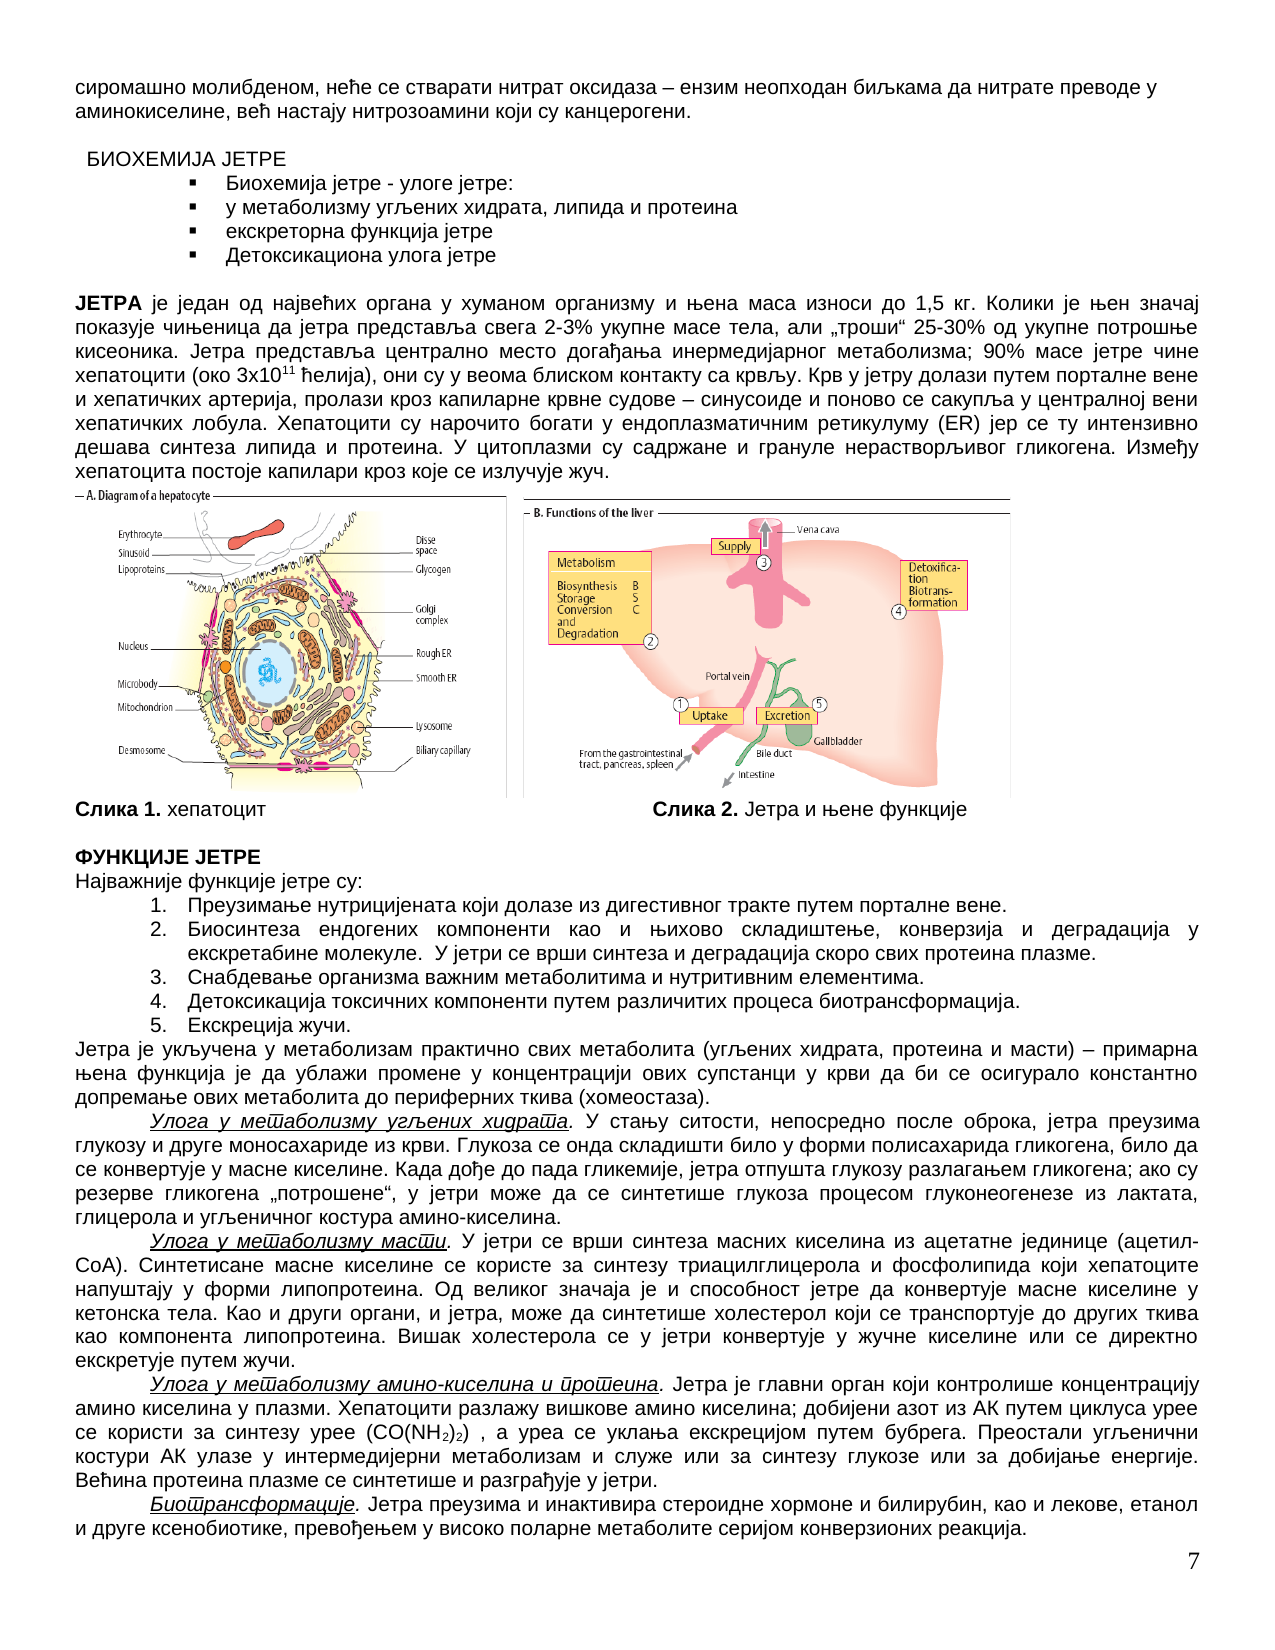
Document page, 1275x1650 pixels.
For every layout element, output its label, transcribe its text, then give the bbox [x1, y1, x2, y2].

text БИОХЕМИЈА ЈЕТРЕ [75, 147, 1200, 171]
text Слика 1. хепатоцит Слика 2. Јетра и њене функције [75, 797, 1200, 821]
text Улога у метаболизму масти. У јетри се врши синтеза масних киселина из ацетатне јединице (ацетил-CоА). Синтетисане масне киселине се користе за синтезу триацилглицерола и фосфолипида који хепатоците напуштају у форми липопротеина. Од великог значаја је и способност јетре да конвертује масне киселине у кетонска тела. Као и други органи, и јетра, може да синтетише холестерол који се транспортује до других ткива као компонента липопротеина. Вишак холестерола се у јетри конвертује у жучне киселине или се директно екскретује путем жучи. [75, 1228, 1200, 1372]
list Детоксикација токсичних компоненти путем различитих процеса биотрансформација. [150, 989, 1200, 1013]
list екскреција жучи. [150, 1013, 1200, 1037]
list у метаболизму угљених хидрата, липида и протеина [188, 195, 1200, 219]
list Детоксикациона улога јетре [188, 243, 1200, 267]
text Биотрансформације. јетра преузима и инактивира стероидне хормоне и билирубин, као и лекове, етанол и друге ксенобиотике, превођењем у високо поларне метаболите серијом конверзионих реакција. [75, 1492, 1200, 1540]
list Снабдевање организма важним метаболитима и нутритивним елементима. [150, 965, 1200, 989]
text Улога у метаболизму угљених хидрата. У стању ситости, непосредно после оброка, јетра преузима глукозу и друге моносахариде из крви. Глукоза се онда складишти било у форми полисахарида гликогена, било да се конвертује у масне киселине. Када дође до пада гликемије, јетра отпушта глукозу разлагањем гликогена; ако су резерве гликогена „потрошене“, у јетри може да се синтетише глукоза процесом глуконеогенезе из лактата, глицерола и угљеничног костура амино-киселина. [75, 1109, 1200, 1228]
list екскреторна функција јетре [188, 219, 1200, 243]
text Најважније функције јетре су: [75, 869, 1200, 893]
text Јетра је укључена у метаболизам практично свих метаболита (угљених хидрата, протеина и масти) – примарна њена функција је да ублажи промене у концентрацији ових супстанци у крви да би се осигурало константно допремање ових метаболита до периферних ткива (хомеостаза). [75, 1037, 1200, 1109]
list Биосинтеза ендогених компоненти као и њихово складиштење, конверзија и деградација у екскретабине молекуле. У јетри се врши синтеза и деградација скоро свих протеина плазме. [150, 917, 1200, 965]
text ФУНКЦИЈЕ ЈЕТРЕ [75, 845, 1200, 869]
list Биохемија јетре - улоге јетре: [188, 171, 1200, 195]
text јетра је један од највећих органа у хуманом организму и њена маса износи до 1,5 кг. Колики је њен значај показује чињеница да јетра представља свега 2-3% укупне масе тела, али „троши“ 25-30% од укупне потрошње кисеоника. Јетра представља централно место догађања инермедијарног метаболизма; 90% масе јетре чине хепатоцити (око 3x1011 ћелија), они су у веома блиском контакту са крвљу. Крв у јетру долази путем порталне вене и хепатичких артерија, пролази кроз капиларне крвне судове – синусоиде и поново се сакупља у централној вени хепатичких лобула. Хепатоцити су нарочито богати у ендоплазматичним ретикулуму (ЕR) јер се ту интензивно дешава синтеза липида и протеина. У цитоплазми су садржане и грануле нерастворљивог гликогена. Између хепатоцита постоје капилари кроз које се излучује жуч. [75, 291, 1200, 483]
text Улога у метаболизму амино-киселина и протеина. Јетра је главни орган који контролише концентрацију амино киселина у плазми. Хепатоцити разлажу вишкове амино киселина; добијени азот из АК путем циклуса урее се користи за синтезу урее (CО(NH2)2) , а уреа се уклања екскрецијом путем бубрега. Преостали угљенични костури АК улазе у интермедијерни метаболизам и служе или за синтезу глукозе или за добијање енергије. Већина протеина плазме се синтетише и разграђује у јетри. [75, 1372, 1200, 1492]
list Преузимање нутрицијената који долазе из дигестивног тракте путем порталне вене. [150, 893, 1200, 917]
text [75, 75, 1200, 123]
